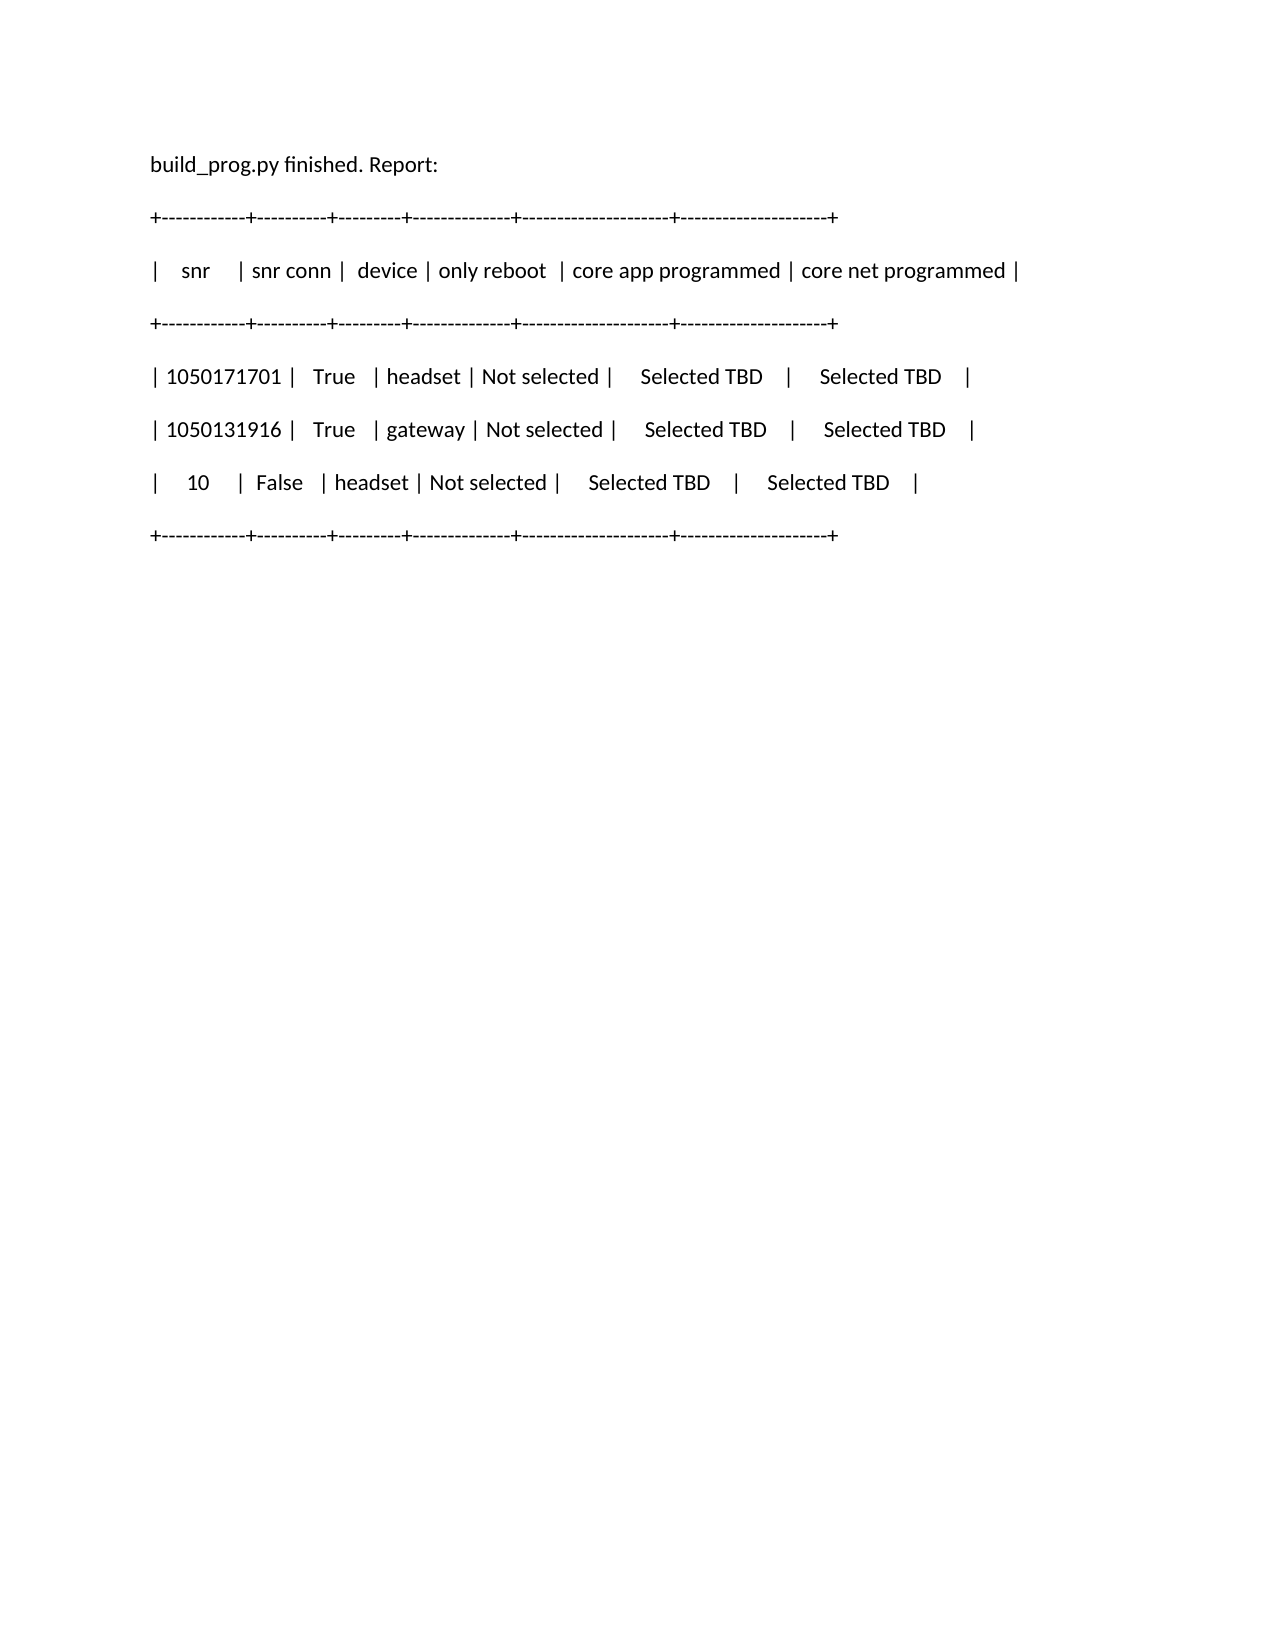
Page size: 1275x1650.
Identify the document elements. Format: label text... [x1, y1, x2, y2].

text +------------+----------+---------+--------------+---------------------+---------------------+ [150, 203, 1125, 231]
text +------------+----------+---------+--------------+---------------------+---------------------+ [150, 521, 1125, 549]
text | 10 | False | headset | Not selected | Selected TBD | Selected TBD | [150, 468, 1125, 496]
text build_prog.py finished. Report: [150, 150, 1125, 178]
text +------------+----------+---------+--------------+---------------------+---------------------+ [150, 309, 1125, 337]
text | 1050171701 | True | headset | Not selected | Selected TBD | Selected TBD | [150, 362, 1125, 390]
text | 1050131916 | True | gateway | Not selected | Selected TBD | Selected TBD | [150, 415, 1125, 443]
text | snr | snr conn | device | only reboot | core app programmed | core net programmed | [150, 256, 1125, 284]
